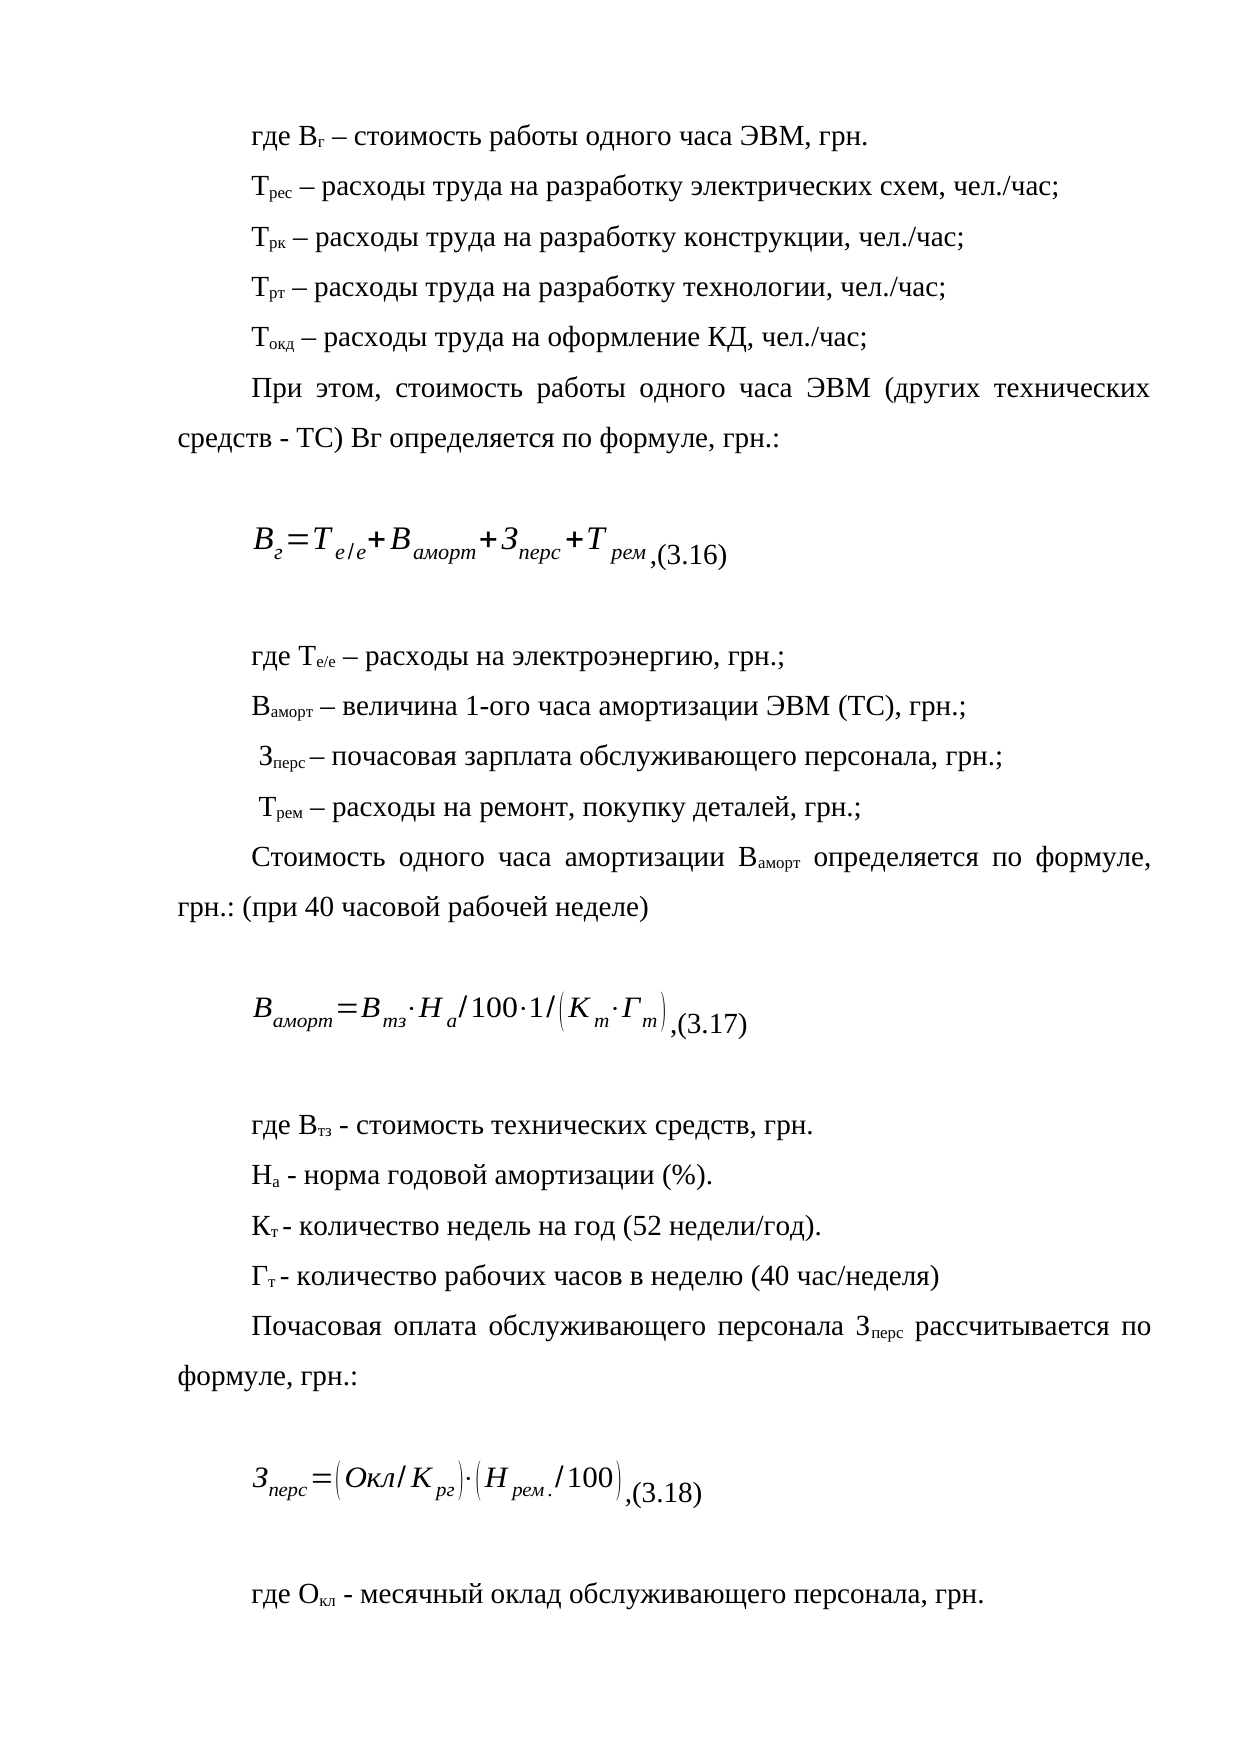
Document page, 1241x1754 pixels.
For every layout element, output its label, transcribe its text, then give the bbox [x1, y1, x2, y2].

list где Вг – стоимость работы одного часа ЭВМ, грн. [177, 118, 1152, 152]
list Почасовая оплата обслуживающего персонала Зперс рассчитывается по формуле, грн.: [177, 1308, 1152, 1392]
text Трт – расходы труда на разработку технологии, чел./час; [177, 269, 1152, 303]
list ,(3.17) [177, 990, 1152, 1040]
text Трес – расходы труда на разработку электрических схем, чел./час; [177, 168, 1152, 202]
list где Окл - месячный оклад обслуживающего персонала, грн. [177, 1576, 1152, 1610]
list Гт - количество рабочих часов в неделю (40 час/неделя) [177, 1258, 1152, 1291]
list Кт - количество недель на год (52 недели/год). [177, 1208, 1152, 1241]
text Трем – расходы на ремонт, покупку деталей, грн.; [177, 789, 1152, 822]
list На - норма годовой амортизации (%). [177, 1157, 1152, 1191]
list ,(3.16) [177, 521, 1152, 571]
list При этом, стоимость работы одного часа ЭВМ (других технических средств - ТС) Вг определяется по формуле, грн.: [177, 370, 1152, 453]
list ,(3.18) [177, 1459, 1152, 1509]
list где Втз - стоимость технических средств, грн. [177, 1107, 1152, 1141]
list Ваморт – величина 1-ого часа амортизации ЭВМ (ТС), грн.; [177, 688, 1152, 722]
text Зперс – почасовая зарплата обслуживающего персонала, грн.; [177, 738, 1152, 772]
text Трк – расходы труда на разработку конструкции, чел./час; [177, 219, 1152, 252]
text Токд – расходы труда на оформление КД, чел./час; [177, 319, 1152, 353]
list где Те/е – расходы на электроэнергию, грн.; [177, 638, 1152, 671]
list Стоимость одного часа амортизации Ваморт определяется по формуле, грн.: (при 40 часовой рабочей неделе) [177, 839, 1152, 923]
